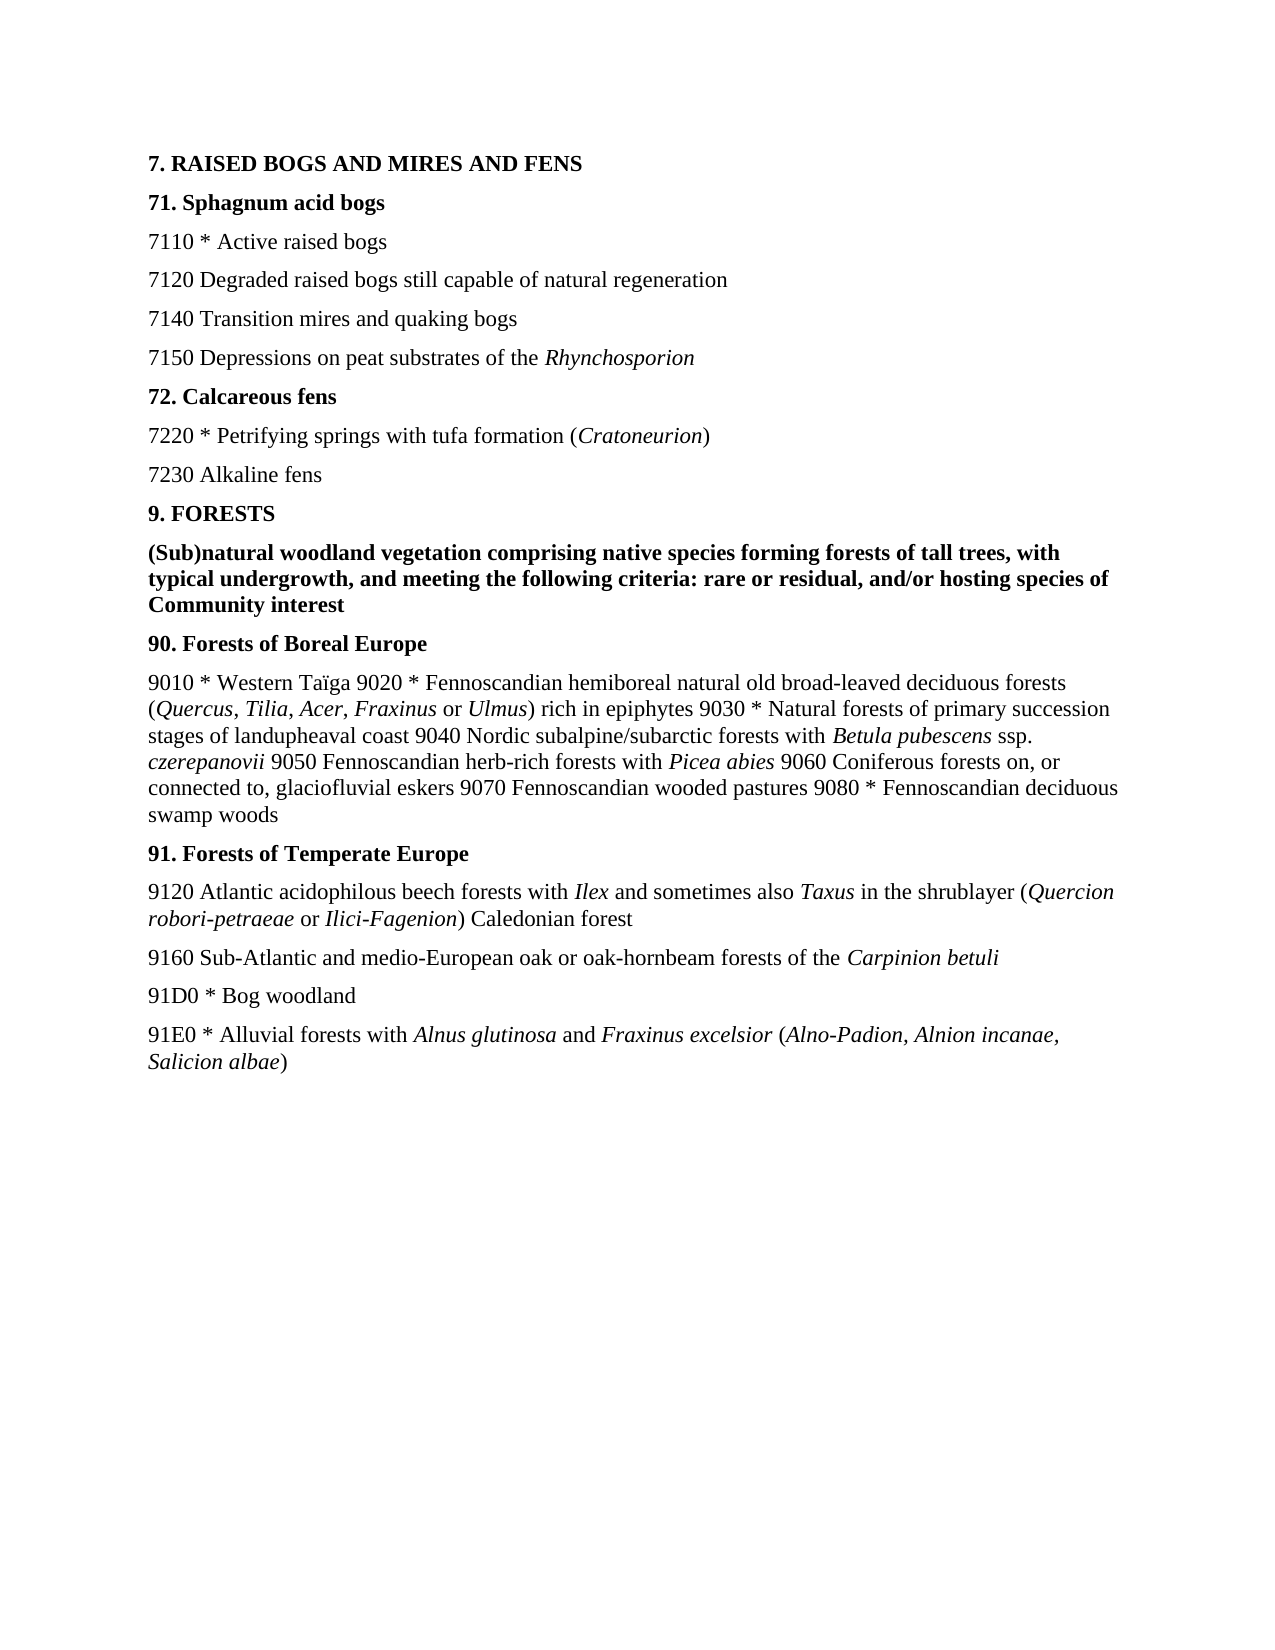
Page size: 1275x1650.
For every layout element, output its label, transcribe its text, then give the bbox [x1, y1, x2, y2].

text (Sub)natural woodland vegetation comprising native species forming forests of tall trees, with typical undergrowth, and meeting the following criteria: rare or residual, and/or hosting species of Community interest [148, 538, 1127, 618]
text 7150 Depressions on peat substrates of the Rhynchosporion [148, 344, 1127, 371]
text 71. Sphagnum acid bogs [148, 189, 1127, 215]
text 7110 * Active raised bogs [148, 228, 1127, 254]
text 7230 Alkaline fens [148, 461, 1127, 487]
text 7140 Transition mires and quaking bogs [148, 305, 1127, 332]
text 90. Forests of Boreal Europe [148, 630, 1127, 656]
text 7220 * Petrifying springs with tufa formation (Cratoneurion) [148, 422, 1127, 448]
text 91D0 * Bog woodland [148, 982, 1127, 1009]
text 72. Calcareous fens [148, 383, 1127, 409]
text 7. RAISED BOGS AND MIRES AND FENS [148, 150, 1127, 176]
text 91E0 * Alluvial forests with Alnus glutinosa and Fraxinus excelsior (Alno-Padion, Alnion incanae, Salicion albae) [148, 1021, 1127, 1074]
text 9. FORESTS [148, 500, 1127, 526]
text 9010 * Western Taïga 9020 * Fennoscandian hemiboreal natural old broad-leaved deciduous forests (Quercus, Tilia, Acer, Fraxinus or Ulmus) rich in epiphytes 9030 * Natural forests of primary succession stages of landupheaval coast 9040 Nordic subalpine/subarctic forests with Betula pubescens ssp. czerepanovii 9050 Fennoscandian herb-rich forests with Picea abies 9060 Coniferous forests on, or connected to, glaciofluvial eskers 9070 Fennoscandian wooded pastures 9080 * Fennoscandian deciduous swamp woods [148, 669, 1127, 827]
text 7120 Degraded raised bogs still capable of natural regeneration [148, 267, 1127, 293]
text 9160 Sub-Atlantic and medio-European oak or oak-hornbeam forests of the Carpinion betuli [148, 944, 1127, 970]
text 91. Forests of Temperate Europe [148, 839, 1127, 866]
text 9120 Atlantic acidophilous beech forests with Ilex and sometimes also Taxus in the shrublayer (Quercion robori-petraeae or Ilici-Fagenion) Caledonian forest [148, 878, 1127, 931]
